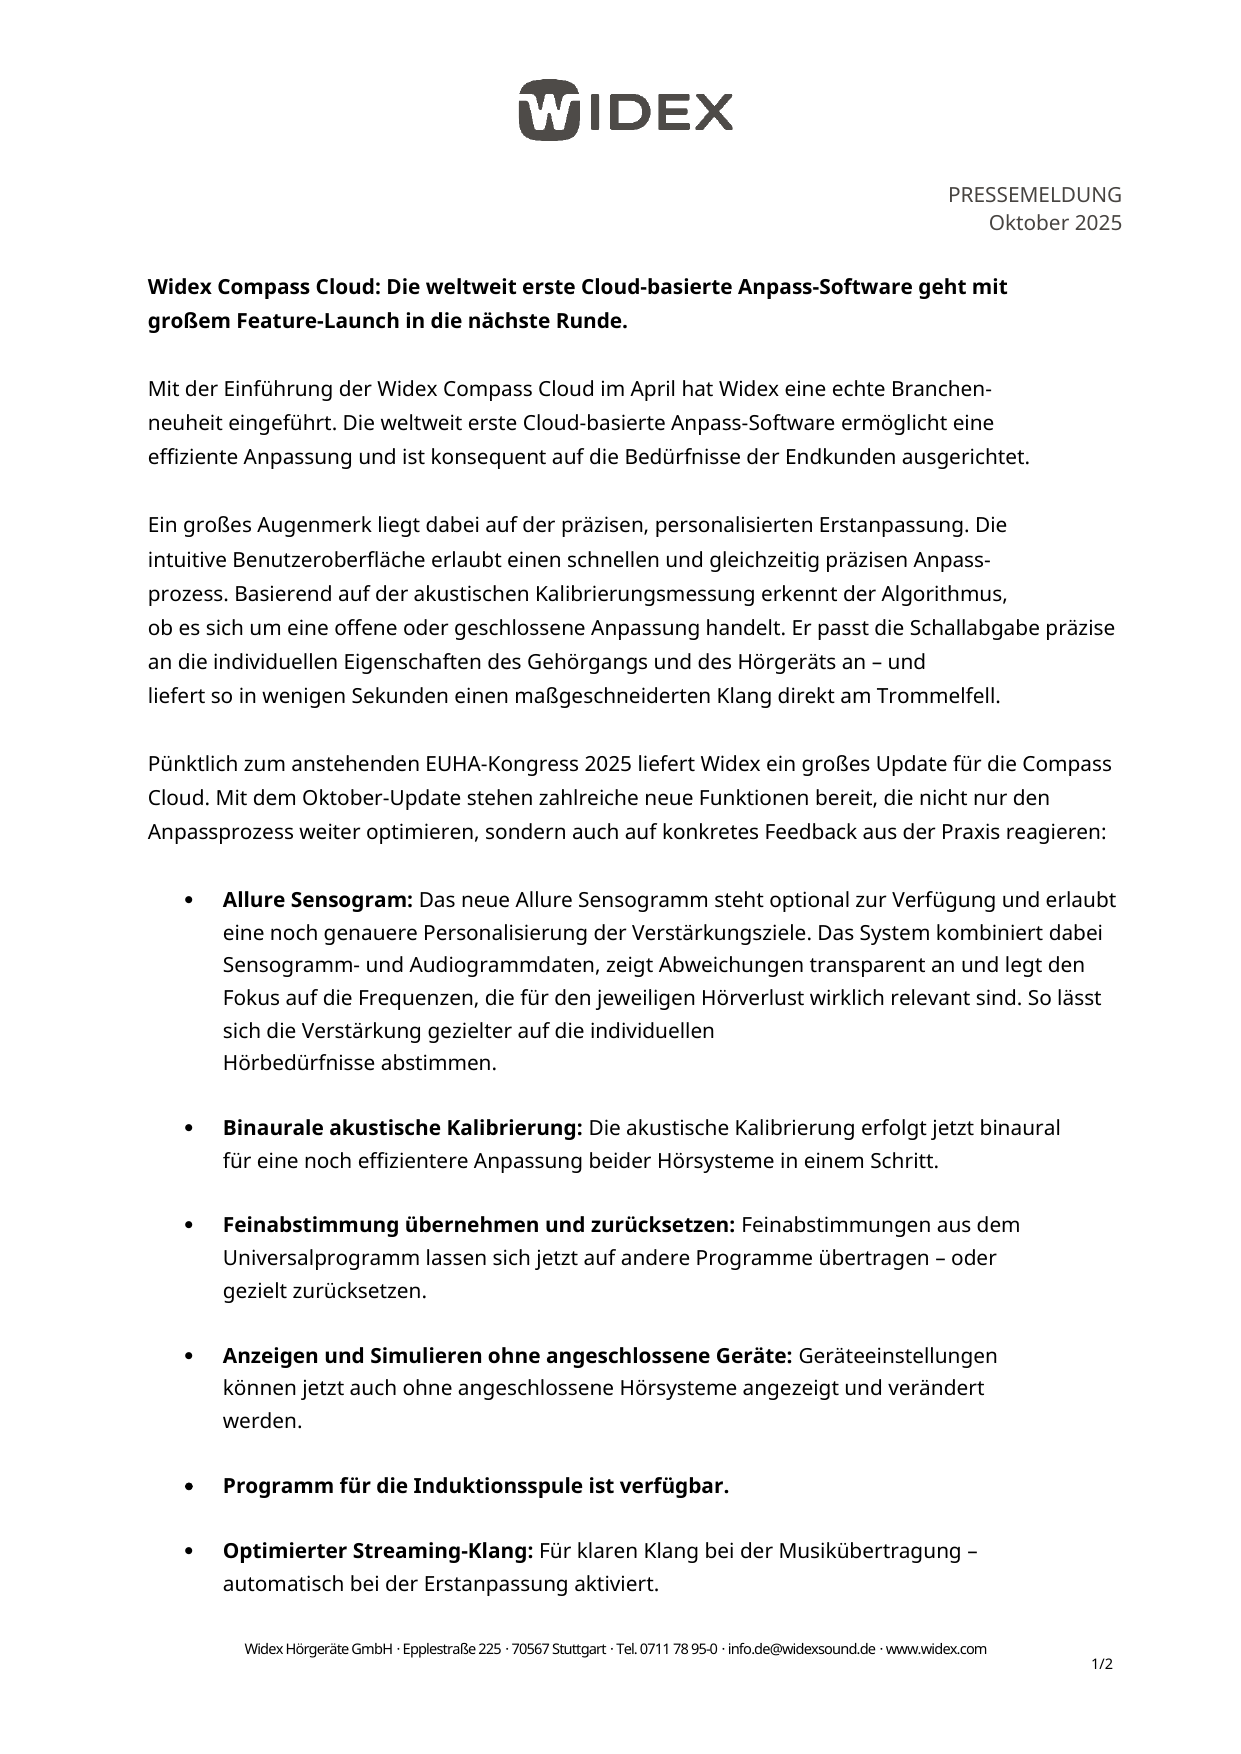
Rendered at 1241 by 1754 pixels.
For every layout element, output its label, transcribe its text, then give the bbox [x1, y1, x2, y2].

list Feinabstimmung übernehmen und zurücksetzen: Feinabstimmungen aus dem Universalprogramm lassen sich jetzt auf andere Programme übertragen – oder gezielt zurücksetzen. [185, 1211, 1122, 1304]
text ob es sich um eine offene oder geschlossene Anpassung handelt. Er passt die Schallabgabe präzise an die individuellen Eigenschaften des Gehörgangs und des Hörgeräts an – und [148, 613, 1122, 675]
text Widex Compass Cloud: Die weltweit erste Cloud-basierte Anpass-Software geht mit großem Feature-Launch in die nächste Runde. [148, 272, 1122, 369]
list für eine noch effizientere Anpassung beider Hörsysteme in einem Schritt. [223, 1146, 1122, 1206]
list Programm für die Induktionsspule ist verfügbar. [185, 1471, 1122, 1500]
list Anzeigen und Simulieren ohne angeschlossene Geräte: Geräteeinstellungen können jetzt auch ohne angeschlossene Hörsysteme angezeigt und verändert werden. [185, 1341, 1122, 1434]
list Binaurale akustische Kalibrierung: Die akustische Kalibrierung erfolgt jetzt binaural [185, 1113, 1122, 1142]
text effiziente Anpassung und ist konsequent auf die Bedürfnisse der Endkunden ausgerichtet. Ein großes Augenmerk liegt dabei auf der präzisen, personalisierten Erstanpassung. Die [148, 442, 1122, 539]
list Allure Sensogram: Das neue Allure Sensogramm steht optional zur Verfügung und erlaubt eine noch genauere Personalisierung der Verstärkungsziele. Das System kombiniert dabei Sensogramm- und Audiogrammdaten, zeigt Abweichungen transparent an und legt den Fokus auf die Frequenzen, die für den jeweiligen Hörverlust wirklich relevant sind. So lässt sich die Verstärkung gezielter auf die individuellen Hörbedürfnisse abstimmen. [185, 885, 1122, 1109]
picture [518, 79, 733, 141]
text prozess. Basierend auf der akustischen Kalibrierungsmessung erkennt der Algorithmus, [148, 579, 1122, 607]
list Optimierter Streaming-Klang: Für klaren Klang bei der Musikübertragung – automatisch bei der Erstanpassung aktiviert. [185, 1537, 1122, 1598]
text Mit der Einführung der Widex Compass Cloud im April hat Widex eine echte Branchen- [148, 374, 1122, 403]
text liefert so in wenigen Sekunden einen maßgeschneiderten Klang direkt am Trommelfell. Pünktlich zum anstehenden EUHA-Kongress 2025 liefert Widex ein großes Update für die Compass Cloud. Mit dem Oktober-Update stehen zahlreiche neue Funktionen bereit, die nicht nur den Anpassprozess weiter optimieren, sondern auch auf konkretes Feedback aus der Praxis reagieren: [148, 681, 1122, 846]
text intuitive Benutzeroberfläche erlaubt einen schnellen und gleichzeitig präzisen Anpass- [148, 545, 1122, 573]
text neuheit eingeführt. Die weltweit erste Cloud-basierte Anpass-Software ermöglicht eine [148, 408, 1122, 437]
